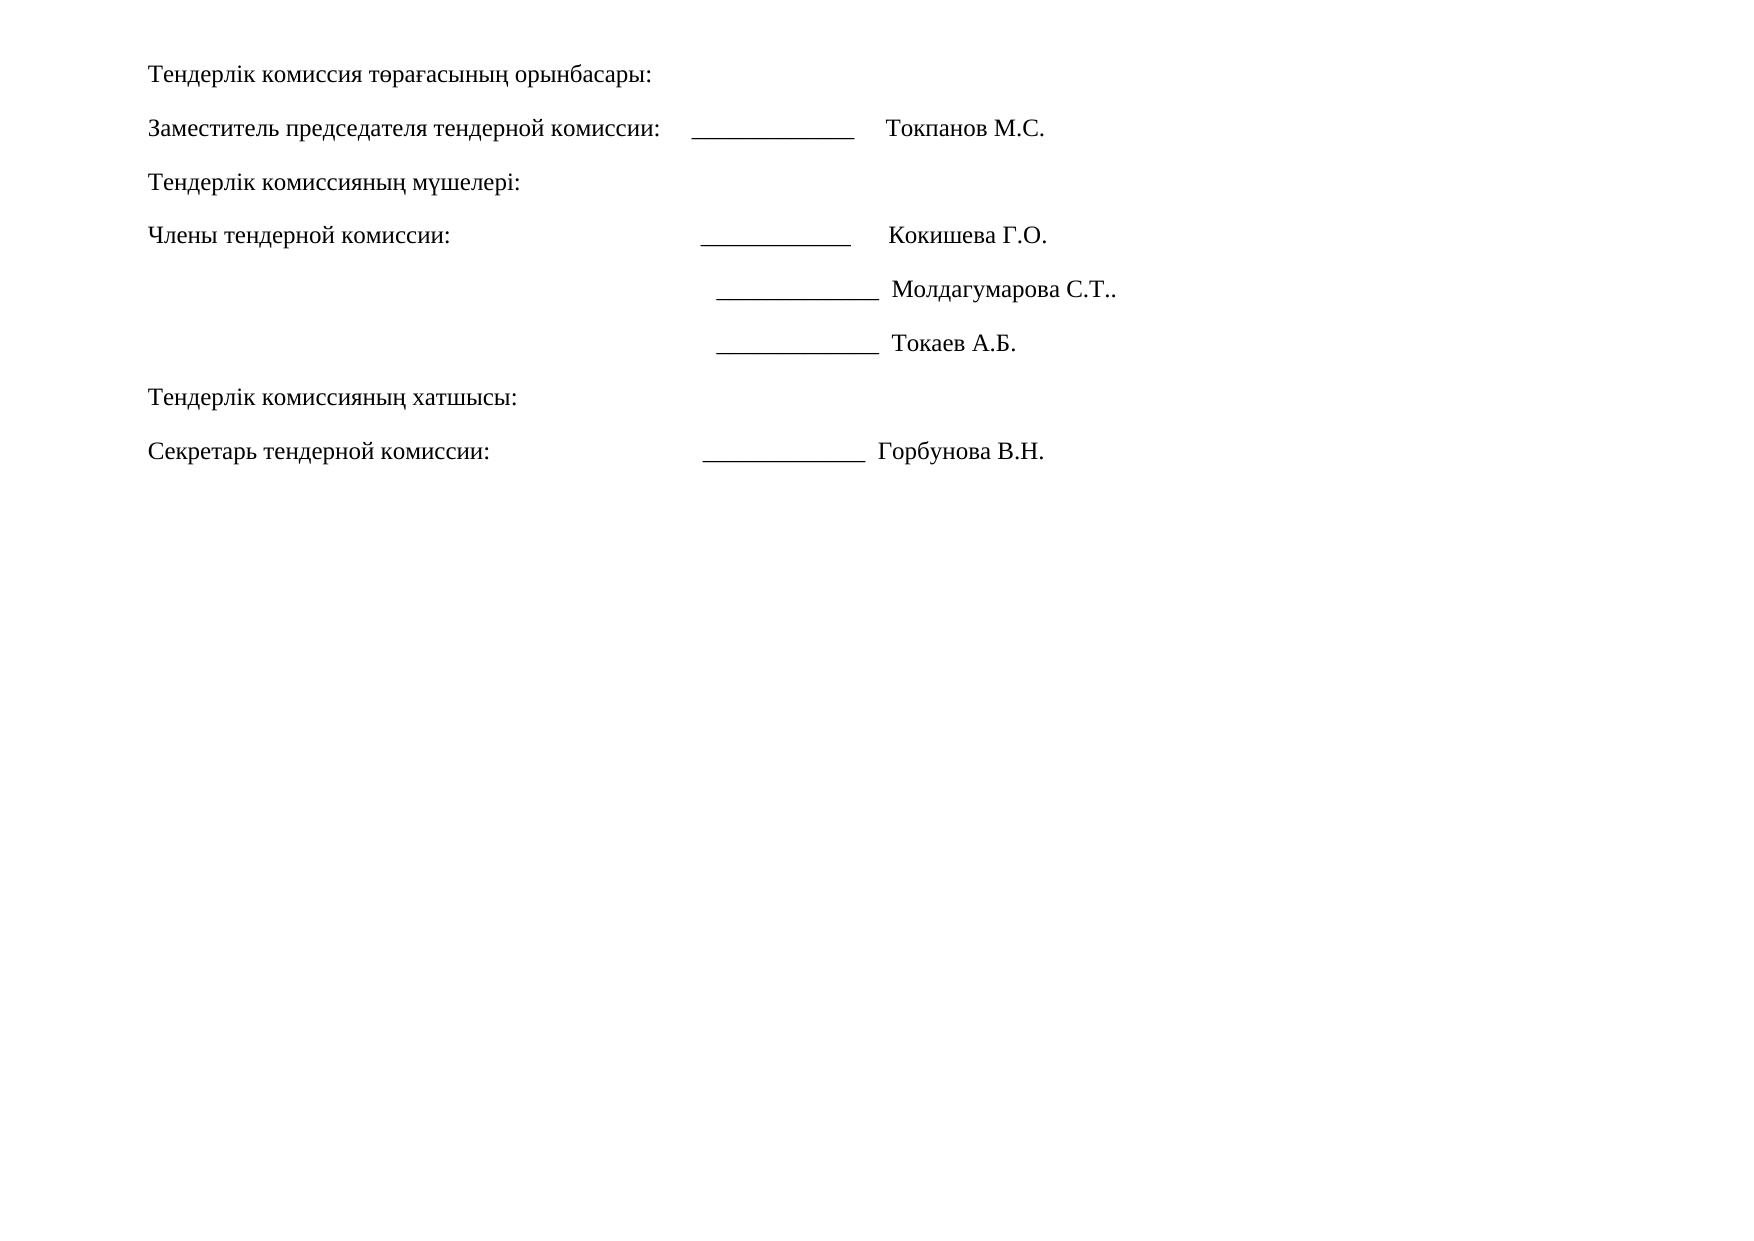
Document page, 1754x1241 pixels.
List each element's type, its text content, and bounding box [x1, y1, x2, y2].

text Тендерлік комиссияның мүшелері: [148, 167, 1536, 196]
text Заместитель председателя тендерной комиссии: _____________ Токпанов М.С. [148, 113, 1536, 142]
text _____________ Токаев А.Б. [148, 328, 1536, 357]
text Члены тендерной комиссии: ____________ Кокишева Г.О. [148, 221, 1536, 249]
text _____________ Молдагумарова С.Т.. [148, 274, 1536, 303]
text Секретарь тендерной комиссии: _____________ Горбунова В.Н. [148, 436, 1536, 465]
text Тендерлік комиссия төрағасының орынбасары: [148, 59, 1536, 88]
text Тендерлік комиссияның хатшысы: [148, 382, 1536, 411]
